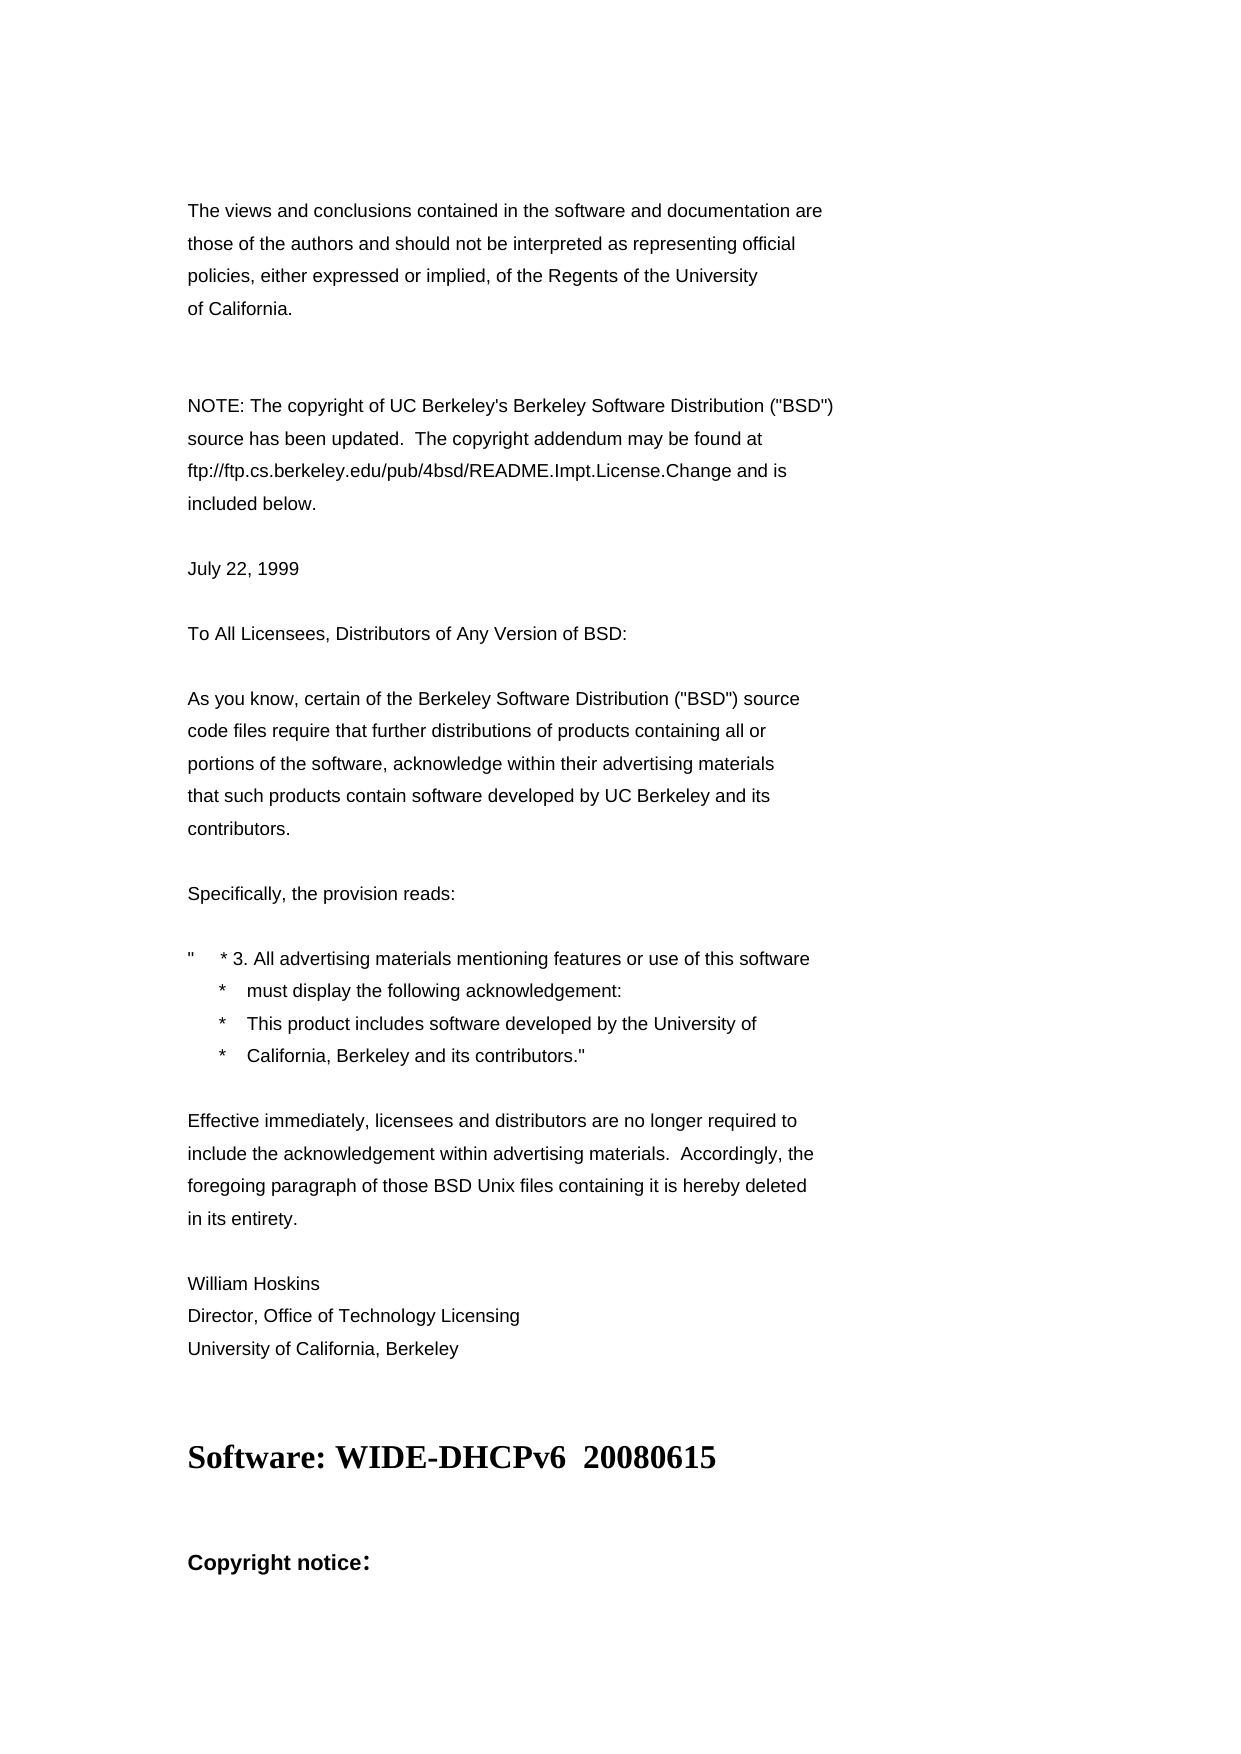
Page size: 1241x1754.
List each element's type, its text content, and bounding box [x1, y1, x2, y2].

text included below. [187, 487, 1053, 519]
text contributors. [187, 812, 1053, 844]
text that such products contain software developed by UC Berkeley and its [187, 779, 1053, 812]
text * This product includes software developed by the University of [187, 1007, 1053, 1039]
text portions of the software, acknowledge within their advertising materials [187, 747, 1053, 779]
text NOTE: The copyright of UC Berkeley's Berkeley Software Distribution ("BSD") [187, 389, 1053, 422]
text To All Licensees, Distributors of Any Version of BSD: [187, 617, 1053, 649]
text July 22, 1999 [187, 552, 1053, 584]
text * must display the following acknowledgement: [187, 974, 1053, 1007]
text include the acknowledgement within advertising materials. Accordingly, the [187, 1137, 1053, 1169]
text * California, Berkeley and its contributors." [187, 1039, 1053, 1072]
text those of the authors and should not be interpreted as representing official [187, 227, 1053, 259]
text The views and conclusions contained in the software and documentation are [187, 194, 1053, 227]
text in its entirety. [187, 1202, 1053, 1234]
text policies, either expressed or implied, of the Regents of the University [187, 259, 1053, 292]
subtitle Software: WIDE-DHCPv6 20080615 [187, 1424, 1053, 1489]
text of California. [187, 292, 1053, 324]
text Effective immediately, licensees and distributors are no longer required to [187, 1104, 1053, 1137]
text Director, Office of Technology Licensing [187, 1299, 1053, 1332]
text As you know, certain of the Berkeley Software Distribution ("BSD") source [187, 682, 1053, 714]
text William Hoskins [187, 1267, 1053, 1299]
text code files require that further distributions of products containing all or [187, 714, 1053, 747]
text source has been updated. The copyright addendum may be found at [187, 422, 1053, 454]
text Copyright notice： [187, 1544, 1053, 1577]
text ftp://ftp.cs.berkeley.edu/pub/4bsd/README.Impt.License.Change and is [187, 454, 1053, 487]
text Specifically, the provision reads: [187, 877, 1053, 909]
text foregoing paragraph of those BSD Unix files containing it is hereby deleted [187, 1169, 1053, 1202]
text " * 3. All advertising materials mentioning features or use of this software [187, 942, 1053, 974]
text University of California, Berkeley [187, 1332, 1053, 1364]
